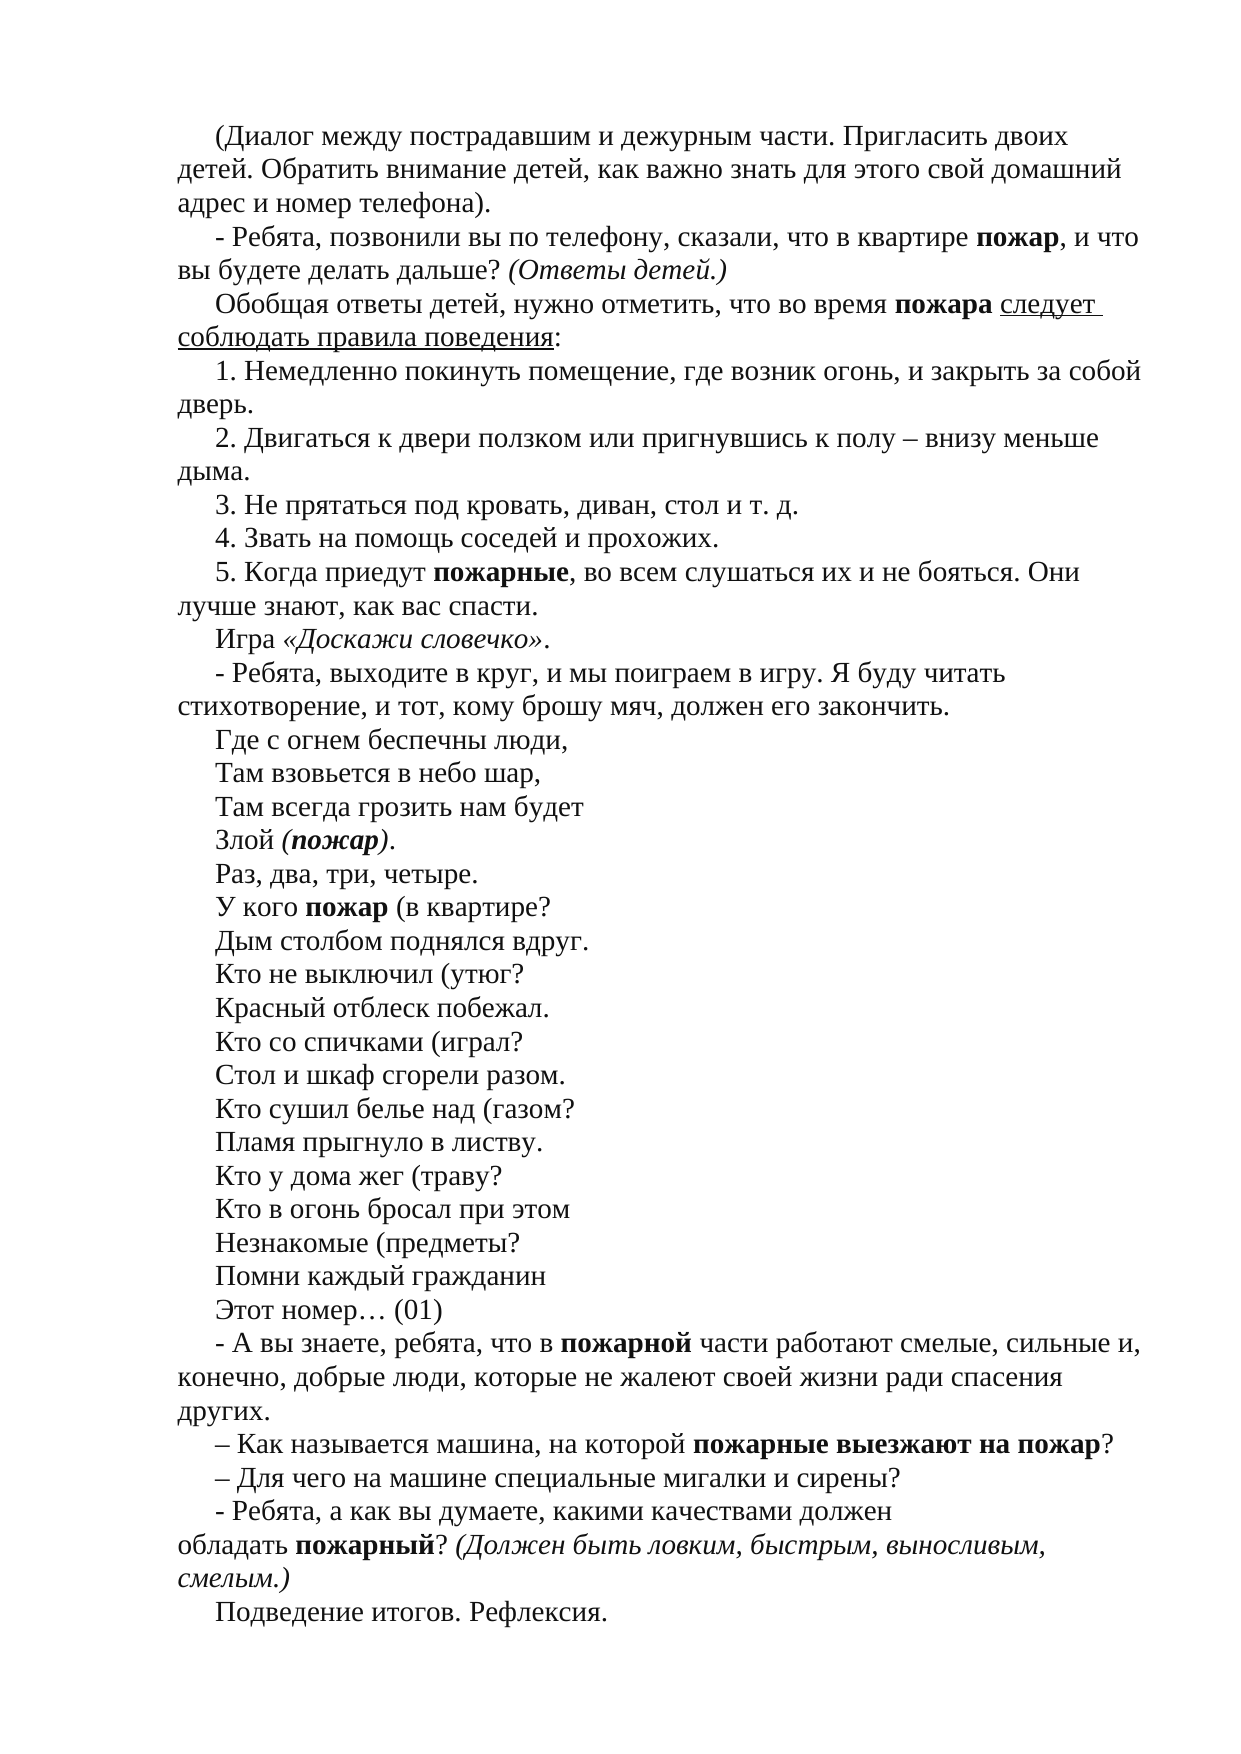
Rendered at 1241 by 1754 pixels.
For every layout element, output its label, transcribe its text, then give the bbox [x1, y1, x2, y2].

text Игра «Доскажи словечко». [177, 621, 1152, 655]
text Подведение итогов. Рефлексия. [177, 1594, 1152, 1627]
text Кто не выключил (утюг? [177, 957, 1152, 990]
text Стол и шкаф сгорели разом. [177, 1057, 1152, 1091]
text - А вы знаете, ребята, что в пожарной части работают смелые, сильные и, конечно, добрые люди, которые не жалеют своей жизни ради спасения других. [177, 1326, 1152, 1426]
text Красный отблеск побежал. [177, 990, 1152, 1024]
text (Диалог между пострадавшим и дежурным части. Пригласить двоих детей. Обратить внимание детей, как важно знать для этого свой домашний адрес и номер телефона). [177, 118, 1152, 219]
text 1. Немедленно покинуть помещение, где возник огонь, и закрыть за собой дверь. [177, 353, 1152, 420]
text Там взовьется в небо шар, [177, 755, 1152, 789]
text У кого пожар (в квартире? [177, 889, 1152, 923]
text Помни каждый гражданин [177, 1258, 1152, 1292]
text Этот номер… (01) [177, 1292, 1152, 1326]
text 5. Когда приедут пожарные, во всем слушаться их и не бояться. Они лучше знают, как вас спасти. [177, 554, 1152, 621]
text – Как называется машина, на которой пожарные выезжают на пожар? [177, 1426, 1152, 1460]
text Кто со спичками (играл? [177, 1024, 1152, 1057]
text Раз, два, три, четыре. [177, 856, 1152, 889]
text 2. Двигаться к двери ползком или пригнувшись к полу – внизу меньше дыма. [177, 420, 1152, 487]
text Незнакомые (предметы? [177, 1225, 1152, 1258]
text - Ребята, позвонили вы по телефону, сказали, что в квартире пожар, и что вы будете делать дальше? (Ответы детей.) [177, 219, 1152, 286]
text 4. Звать на помощь соседей и прохожих. [177, 521, 1152, 554]
text Обобщая ответы детей, нужно отметить, что во время пожара следует соблюдать правила поведения: [177, 286, 1152, 353]
text – Для чего на машине специальные мигалки и сирены? [177, 1460, 1152, 1493]
text Где с огнем беспечны люди, [177, 722, 1152, 755]
text 3. Не прятаться под кровать, диван, стол и т. д. [177, 487, 1152, 521]
text - Ребята, выходите в круг, и мы поиграем в игру. Я буду читать стихотворение, и тот, кому брошу мяч, должен его закончить. [177, 655, 1152, 722]
text Пламя прыгнуло в листву. [177, 1124, 1152, 1158]
text - Ребята, а как вы думаете, какими качествами должен обладать пожарный? (Должен быть ловким, быстрым, выносливым, смелым.) [177, 1493, 1152, 1594]
text Кто в огонь бросал при этом [177, 1191, 1152, 1225]
text Дым столбом поднялся вдруг. [177, 923, 1152, 957]
text Кто сушил белье над (газом? [177, 1091, 1152, 1124]
text Там всегда грозить нам будет [177, 789, 1152, 822]
text Злой (пожар). [177, 822, 1152, 856]
text Кто у дома жег (траву? [177, 1158, 1152, 1191]
